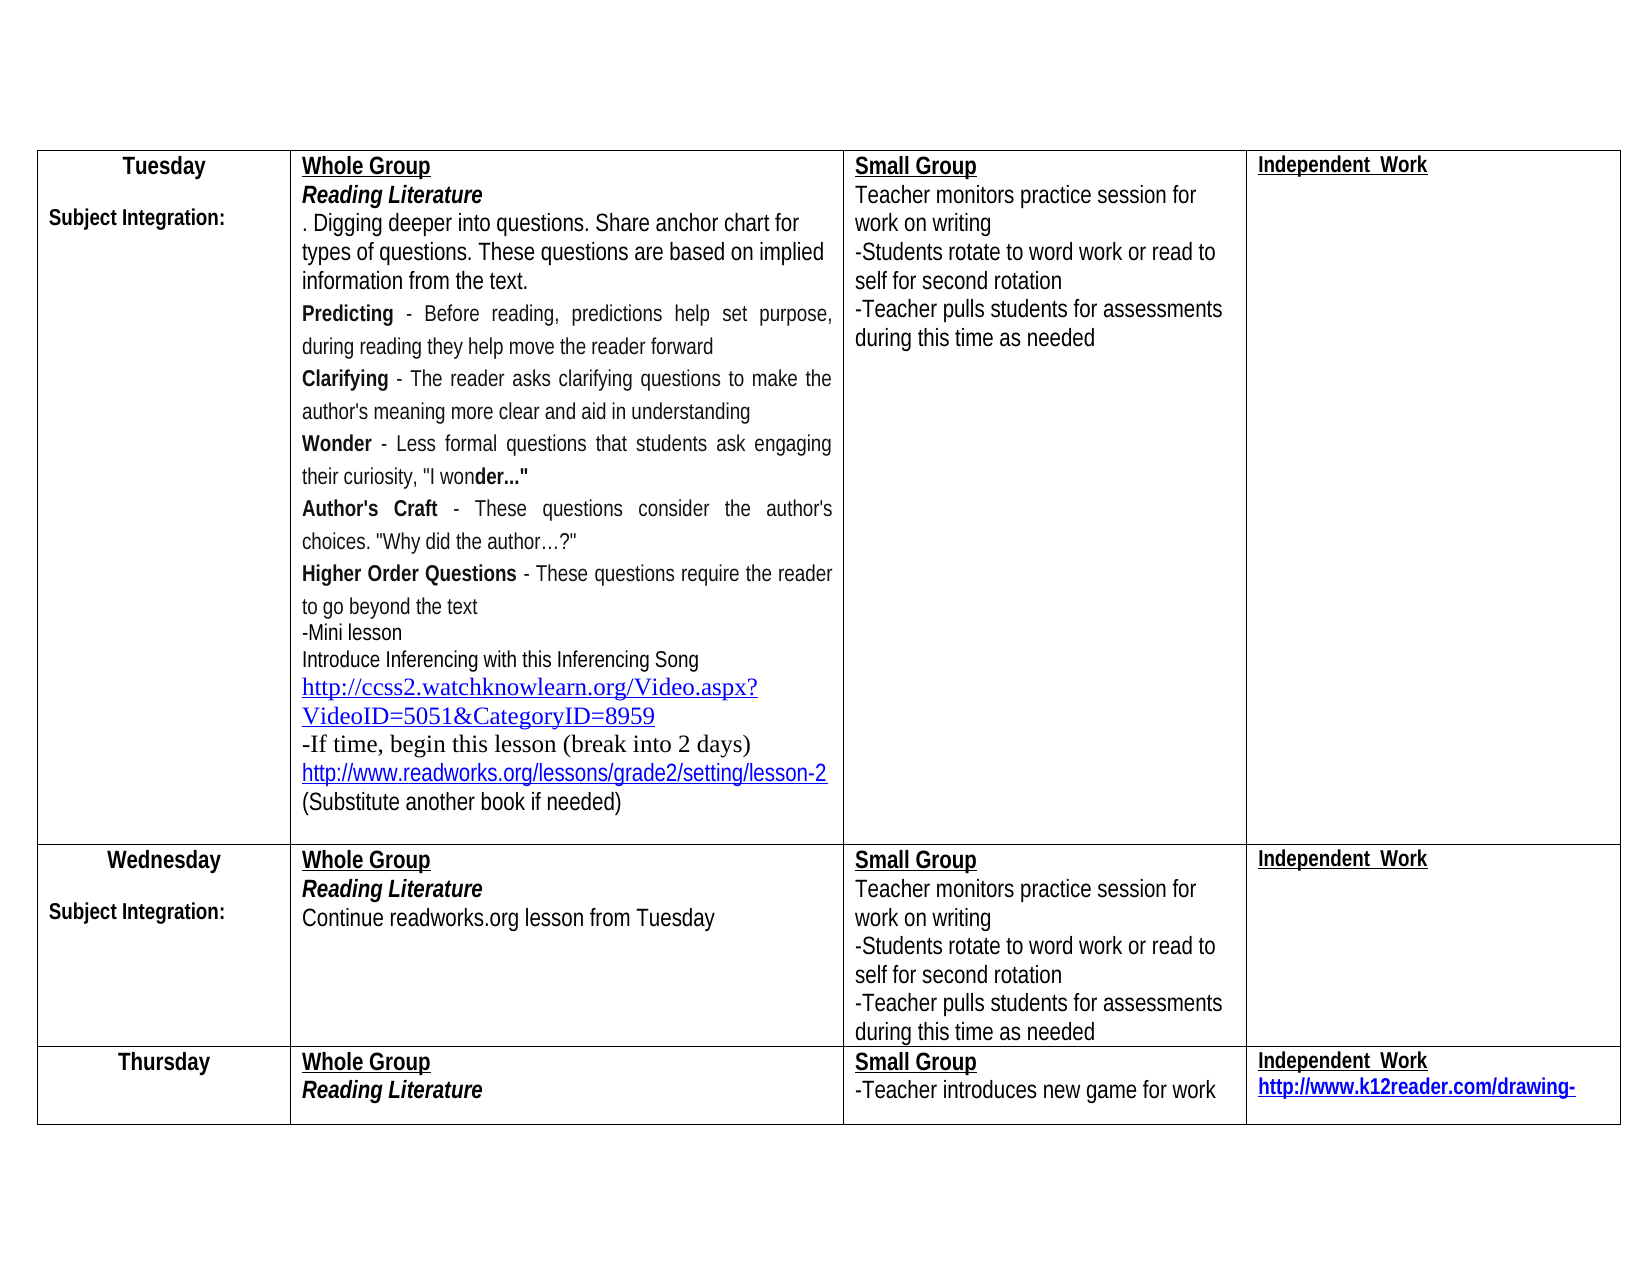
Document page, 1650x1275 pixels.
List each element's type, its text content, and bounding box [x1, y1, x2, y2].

table_cell Whole Group Reading Literature Continue readworks.org lesson from Tuesday [291, 845, 843, 1046]
table_cell Small Group Teacher monitors practice session for work on writing -Students rotate to word work or read to self for second rotation -Teacher pulls students for assessments during this time as needed [844, 845, 1246, 1046]
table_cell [844, 1047, 1246, 1124]
table_cell Tuesday Subject Integration: [38, 151, 290, 844]
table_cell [38, 1047, 290, 1124]
table_cell Small Group Teacher monitors practice session for work on writing -Students rotate to word work or read to self for second rotation -Teacher pulls students for assessments during this time as needed [844, 151, 1246, 844]
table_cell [1247, 1047, 1620, 1124]
table_cell Independent Work [1247, 845, 1620, 1046]
table_cell Independent Work [1247, 151, 1620, 844]
table_cell Whole Group Reading Literature . Digging deeper into questions. Share anchor chart for types of questions. These questions are based on implied information from the text. Predicting - Before reading, predictions help set purpose, during reading they help move the reader forward Clarifying - The reader asks clarifying questions to make the author's meaning more clear and aid in understanding Wonder - Less formal questions that students ask engaging their curiosity, "I wonder..." Author's Craft - These questions consider the author's choices. "Why did the author…?" Higher Order Questions - These questions require the reader to go beyond the text -Mini lesson Introduce Inferencing with this Inferencing Song http://ccss2.watchknowlearn.org/Video.aspx?VideoID=5051&CategoryID=8959 -If time, begin this lesson (break into 2 days) http://www.readworks.org/lessons/grade2/setting/lesson-2 (Substitute another book if needed) [291, 151, 843, 844]
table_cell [291, 1047, 843, 1124]
table_cell Wednesday Subject Integration: [38, 845, 290, 1046]
